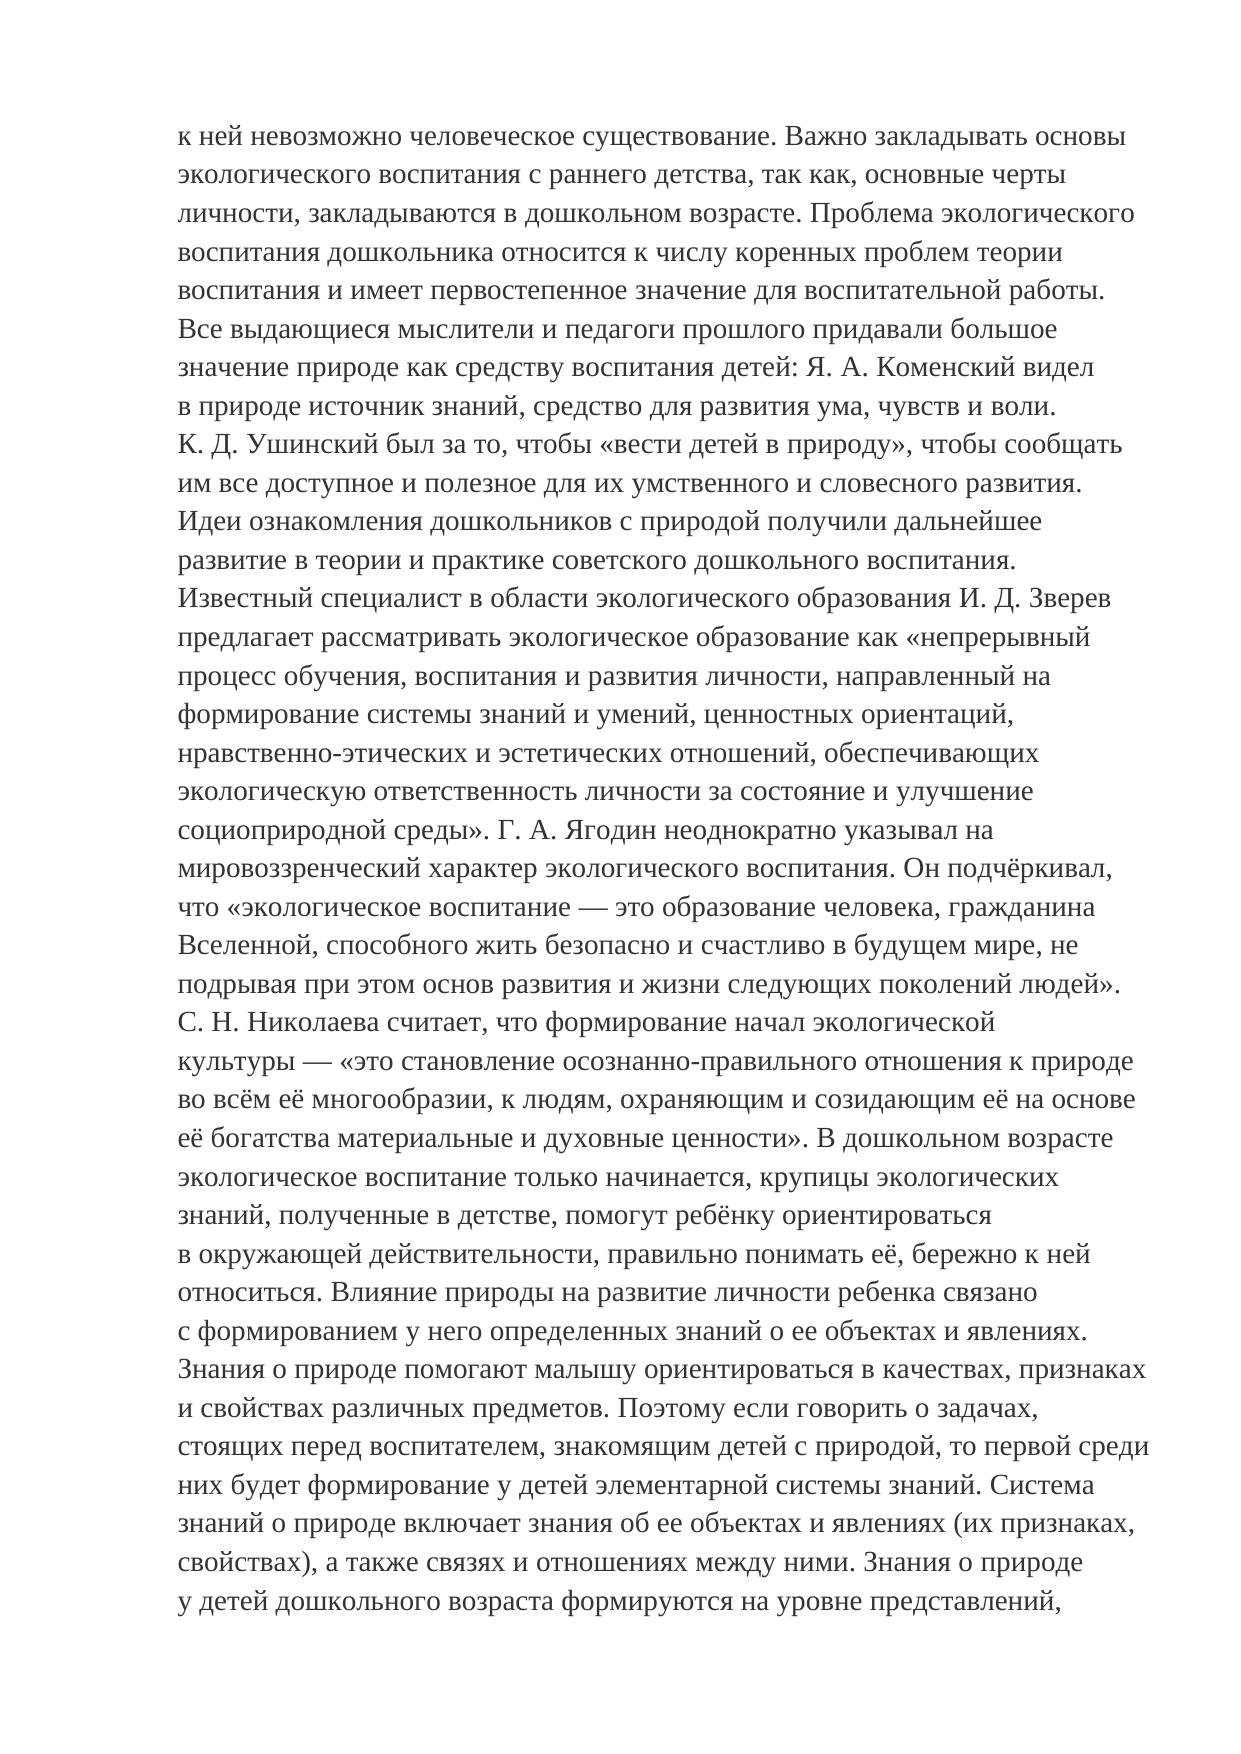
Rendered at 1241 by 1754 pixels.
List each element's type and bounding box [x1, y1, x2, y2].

text [148, 118, 1152, 1616]
